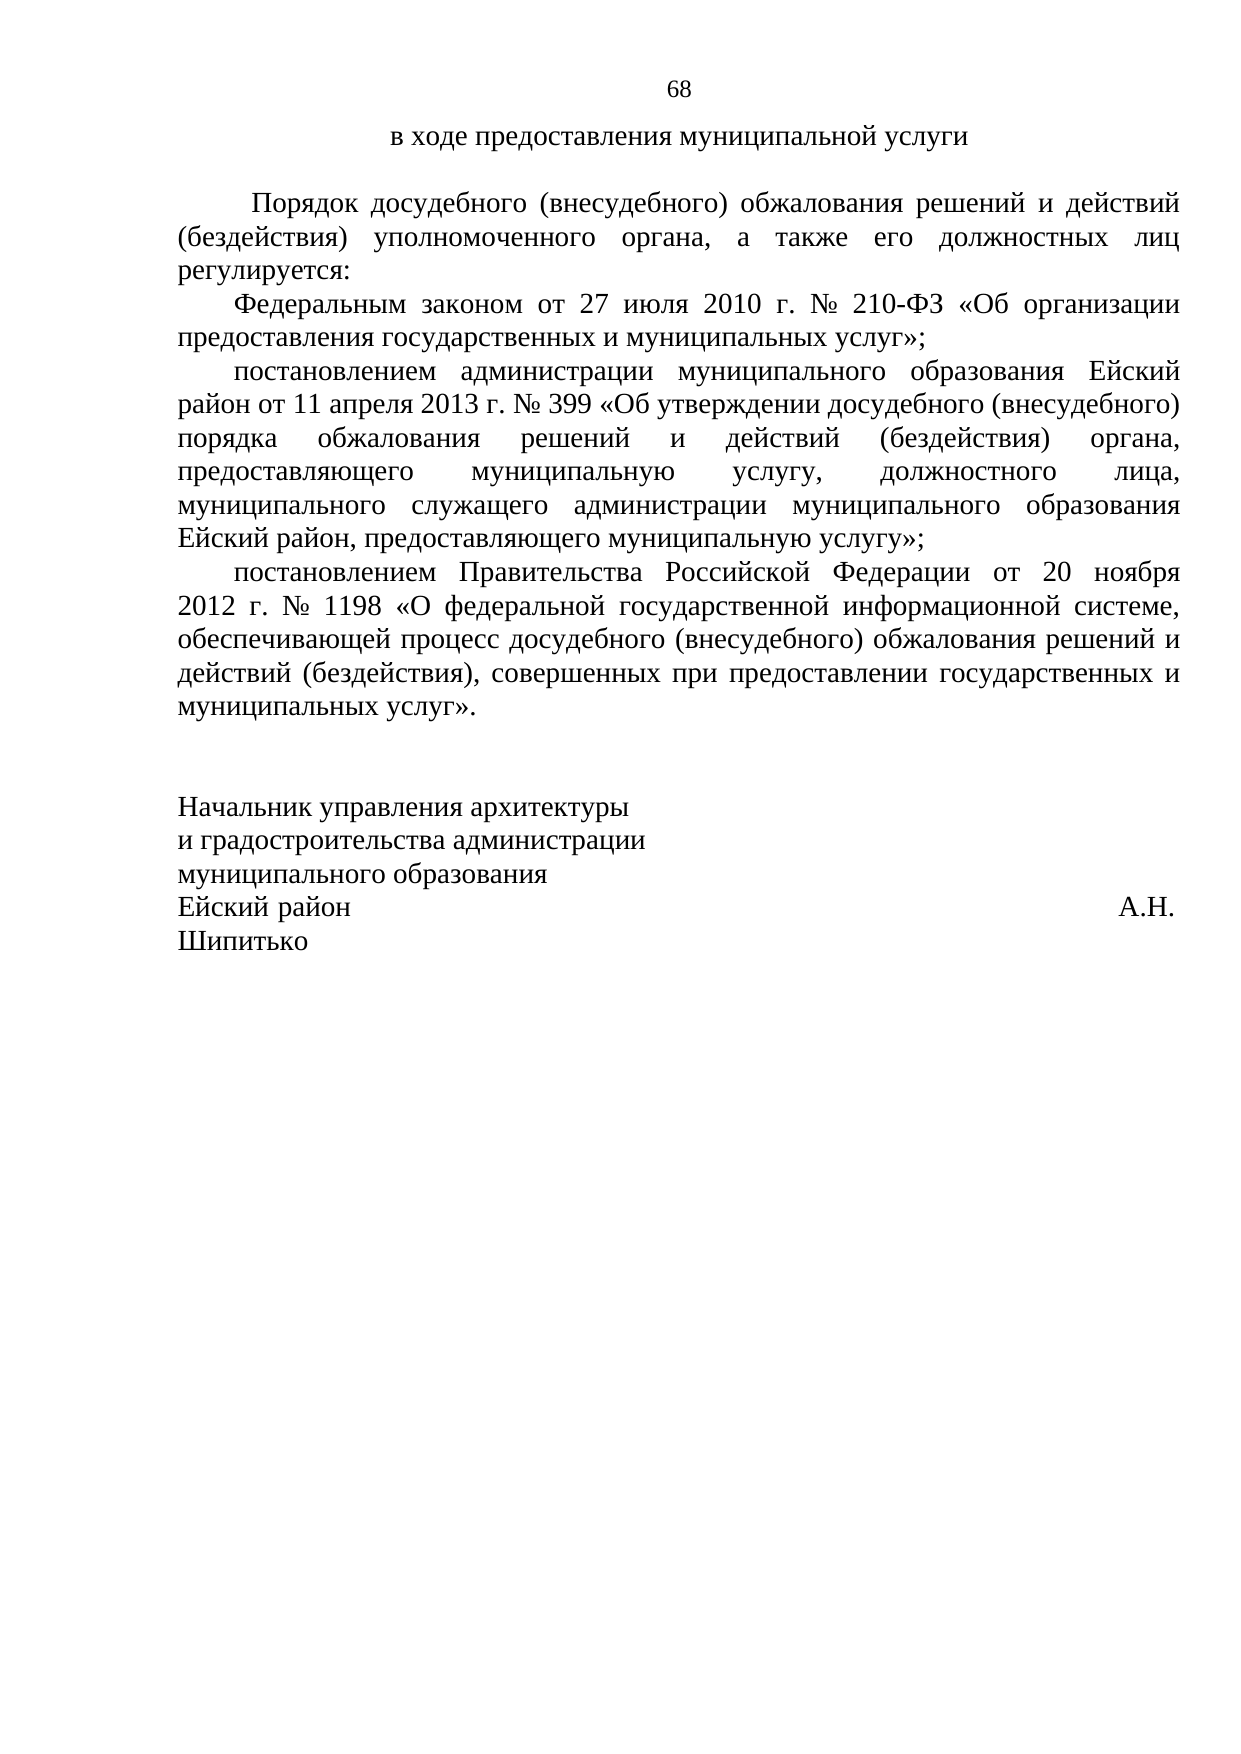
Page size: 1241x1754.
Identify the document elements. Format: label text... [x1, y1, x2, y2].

text и градостроительства администрации [177, 822, 1181, 856]
text Порядок досудебного (внесудебного) обжалования решений и действий (бездействия) уполномоченного органа, а также его должностных лиц регулируется: [177, 185, 1181, 286]
text Федеральным законом от 27 июля 2010 г. № 210-ФЗ «Об организации предоставления государственных и муниципальных услуг»; [177, 286, 1181, 353]
text постановлением Правительства Российской Федерации от 20 ноября 2012 г. № 1198 «О федеральной государственной информационной системе, обеспечивающей процесс досудебного (внесудебного) обжалования решений и действий (бездействия), совершенных при предоставлении государственных и муниципальных услуг». [177, 554, 1181, 722]
text Ейский район А.Н. Шипитько [177, 889, 1181, 957]
text муниципального образования [177, 856, 1181, 889]
text постановлением администрации муниципального образования Ейский район от 11 апреля 2013 г. № 399 «Об утверждении досудебного (внесудебного) порядка обжалования решений и действий (бездействия) органа, предоставляющего муниципальную услугу, должностного лица, муниципального служащего администрации муниципального образования Ейский район, предоставляющего муниципальную услугу»; [177, 353, 1181, 554]
text в ходе предоставления муниципальной услуги [177, 118, 1181, 152]
text Начальник управления архитектуры [177, 789, 1181, 822]
